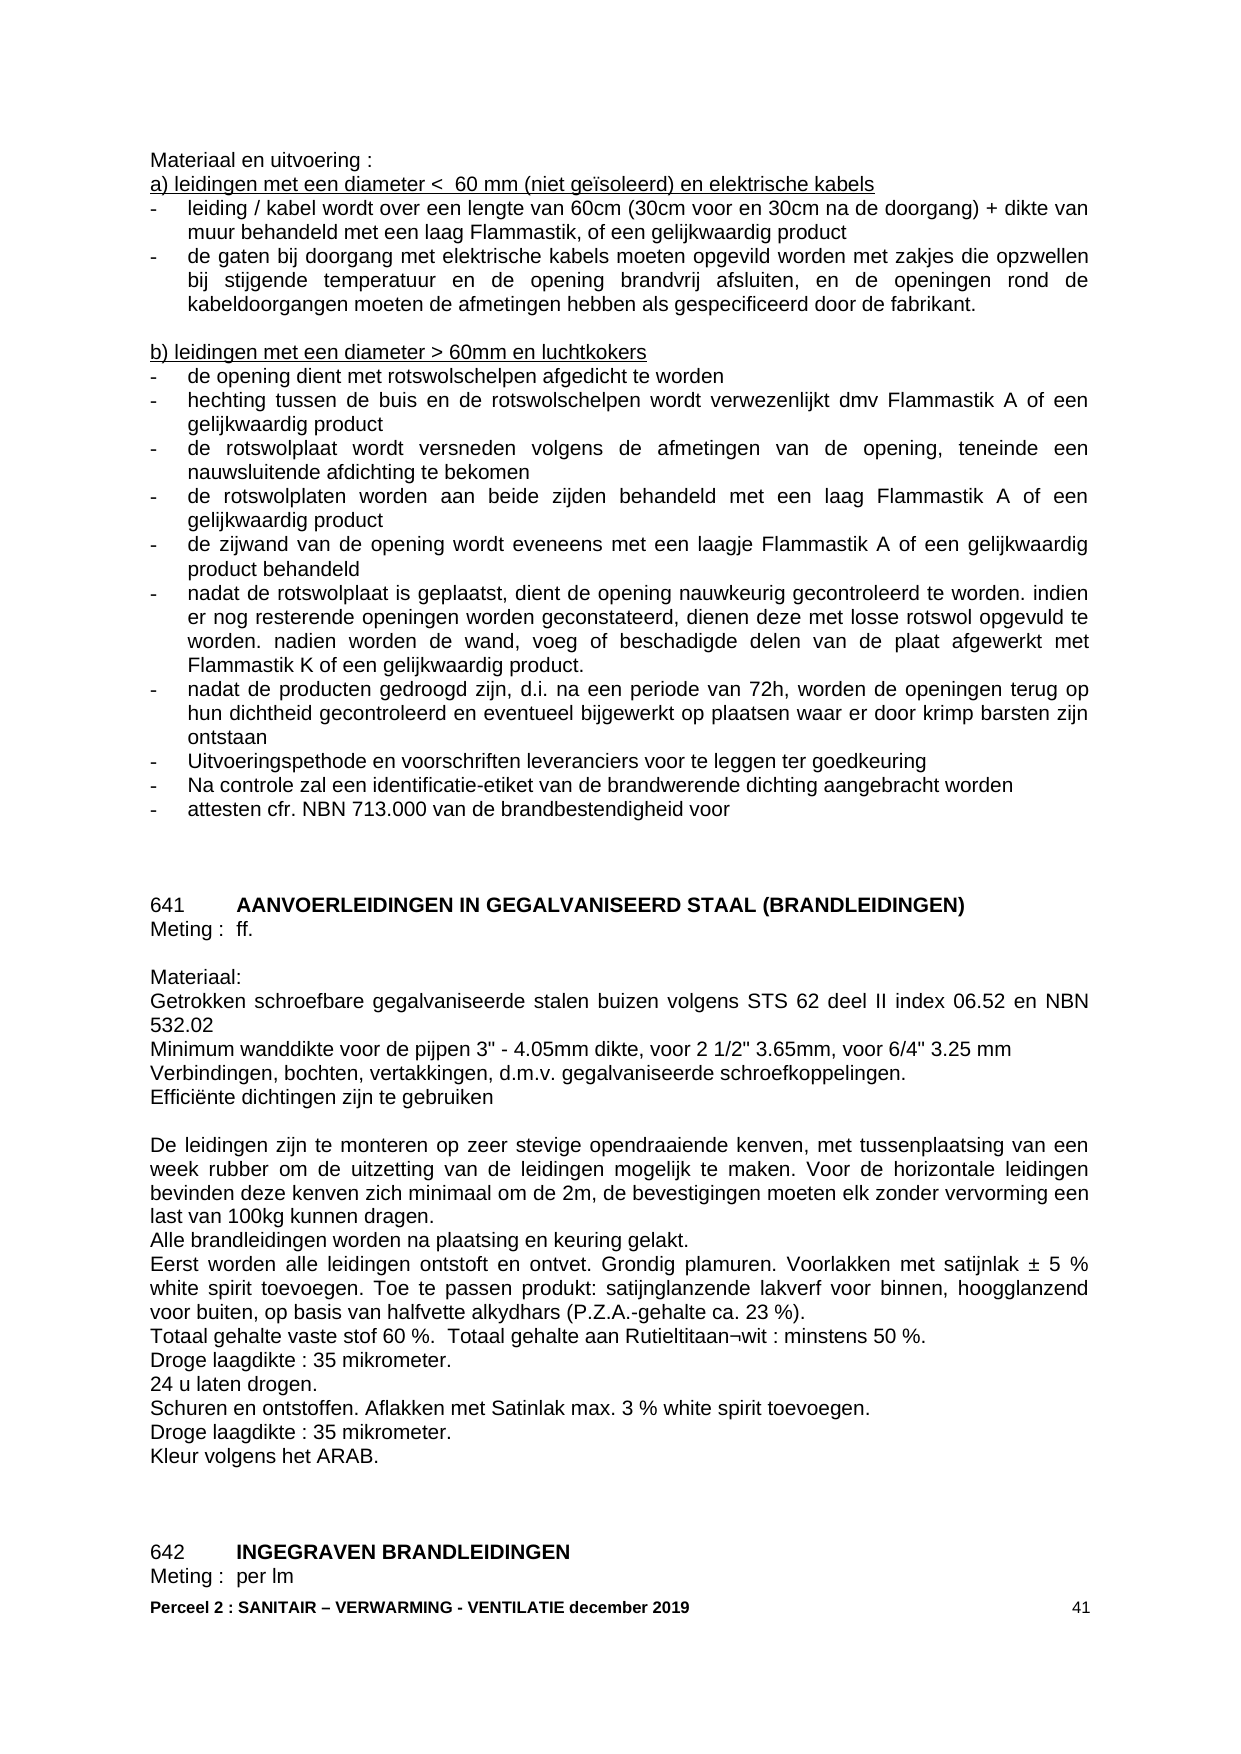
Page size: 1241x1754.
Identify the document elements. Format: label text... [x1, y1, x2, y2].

text Minimum wanddikte voor de pijpen 3" - 4.05mm dikte, voor 2 1/2" 3.65mm, voor 6/4" 3.25 mm [150, 1037, 1090, 1061]
text Materiaal en uitvoering : [150, 148, 1090, 172]
list de zijwand van de opening wordt eveneens met een laagje Flammastik A of een gelijkwaardig product behandeld [150, 532, 1090, 580]
text Droge laagdikte : 35 mikrometer. [150, 1348, 1090, 1372]
list hechting tussen de buis en de rotswolschelpen wordt verwezenlijkt dmv Flammastik A of een gelijkwaardig product [150, 388, 1090, 436]
text b) leidingen met een diameter > 60mm en luchtkokers [150, 340, 1090, 364]
list attesten cfr. NBN 713.000 van de brandbestendigheid voor [150, 797, 1090, 821]
text Meting : ff. [150, 917, 1090, 941]
text De leidingen zijn te monteren op zeer stevige opendraaiende kenven, met tussenplaatsing van een week rubber om de uitzetting van de leidingen mogelijk te maken. Voor de horizontale leidingen bevinden deze kenven zich minimaal om de 2m, de bevestigingen moeten elk zonder vervorming een last van 100kg kunnen dragen. [150, 1132, 1090, 1228]
text Verbindingen, bochten, vertakkingen, d.m.v. gegalvaniseerde schroefkoppelingen. [150, 1061, 1090, 1084]
text Kleur volgens het ARAB. [150, 1444, 1090, 1468]
text Getrokken schroefbare gegalvaniseerde stalen buizen volgens STS 62 deel II index 06.52 en NBN 532.02 [150, 989, 1090, 1037]
text 24 u laten drogen. [150, 1372, 1090, 1396]
list nadat de producten gedroogd zijn, d.i. na een periode van 72h, worden de openingen terug op hun dichtheid gecontroleerd en eventueel bijgewerkt op plaatsen waar er door krimp barsten zijn ontstaan [150, 676, 1090, 748]
text Droge laagdikte : 35 mikrometer. [150, 1420, 1090, 1444]
text Materiaal: [150, 965, 1090, 989]
list de rotswolplaten worden aan beide zijden behandeld met een laag Flammastik A of een gelijkwaardig product [150, 484, 1090, 532]
text Totaal gehalte vaste stof 60 %. Totaal gehalte aan Rutieltitaan¬wit : minstens 50 %. [150, 1324, 1090, 1348]
list Uitvoeringspethode en voorschriften leveranciers voor te leggen ter goedkeuring [150, 748, 1090, 773]
subtitle 641 AANVOERLEIDINGEN IN GEGALVANISEERD STAAL (brandleidingen) [150, 893, 1090, 917]
list de rotswolplaat wordt versneden volgens de afmetingen van de opening, teneinde een nauwsluitende afdichting te bekomen [150, 436, 1090, 484]
text Efficiënte dichtingen zijn te gebruiken [150, 1084, 1090, 1108]
subtitle 642 INGEgraven Brandleidingen [150, 1540, 1090, 1564]
text Schuren en ontstoffen. Aflakken met Satinlak max. 3 % white spirit toevoegen. [150, 1396, 1090, 1420]
text a) leidingen met een diameter < 60 mm (niet geïsoleerd) en elektrische kabels [150, 172, 1090, 196]
text Meting : per lm [150, 1564, 1090, 1588]
list leiding / kabel wordt over een lengte van 60cm (30cm voor en 30cm na de doorgang) + dikte van muur behandeld met een laag Flammastik, of een gelijkwaardig product [150, 196, 1090, 244]
list de gaten bij doorgang met elektrische kabels moeten opgevild worden met zakjes die opzwellen bij stijgende temperatuur en de opening brandvrij afsluiten, en de openingen rond de kabeldoorgangen moeten de afmetingen hebben als gespecificeerd door de fabrikant. [150, 244, 1090, 316]
list nadat de rotswolplaat is geplaatst, dient de opening nauwkeurig gecontroleerd te worden. indien er nog resterende openingen worden geconstateerd, dienen deze met losse rotswol opgevuld te worden. nadien worden de wand, voeg of beschadigde delen van de plaat afgewerkt met Flammastik K of een gelijkwaardig product. [150, 580, 1090, 676]
text Alle brandleidingen worden na plaatsing en keuring gelakt. [150, 1228, 1090, 1252]
list de opening dient met rotswolschelpen afgedicht te worden [150, 364, 1090, 388]
text Eerst worden alle leidingen ontstoft en ontvet. Grondig plamuren. Voorlakken met satijnlak ± 5 % white spirit toevoegen. Toe te passen produkt: satijnglanzende lakverf voor binnen, hoogglanzend voor buiten, op basis van halfvette alkydhars (P.Z.A.-gehalte ca. 23 %). [150, 1252, 1090, 1324]
list Na controle zal een identificatie-etiket van de brandwerende dichting aangebracht worden [150, 773, 1090, 797]
